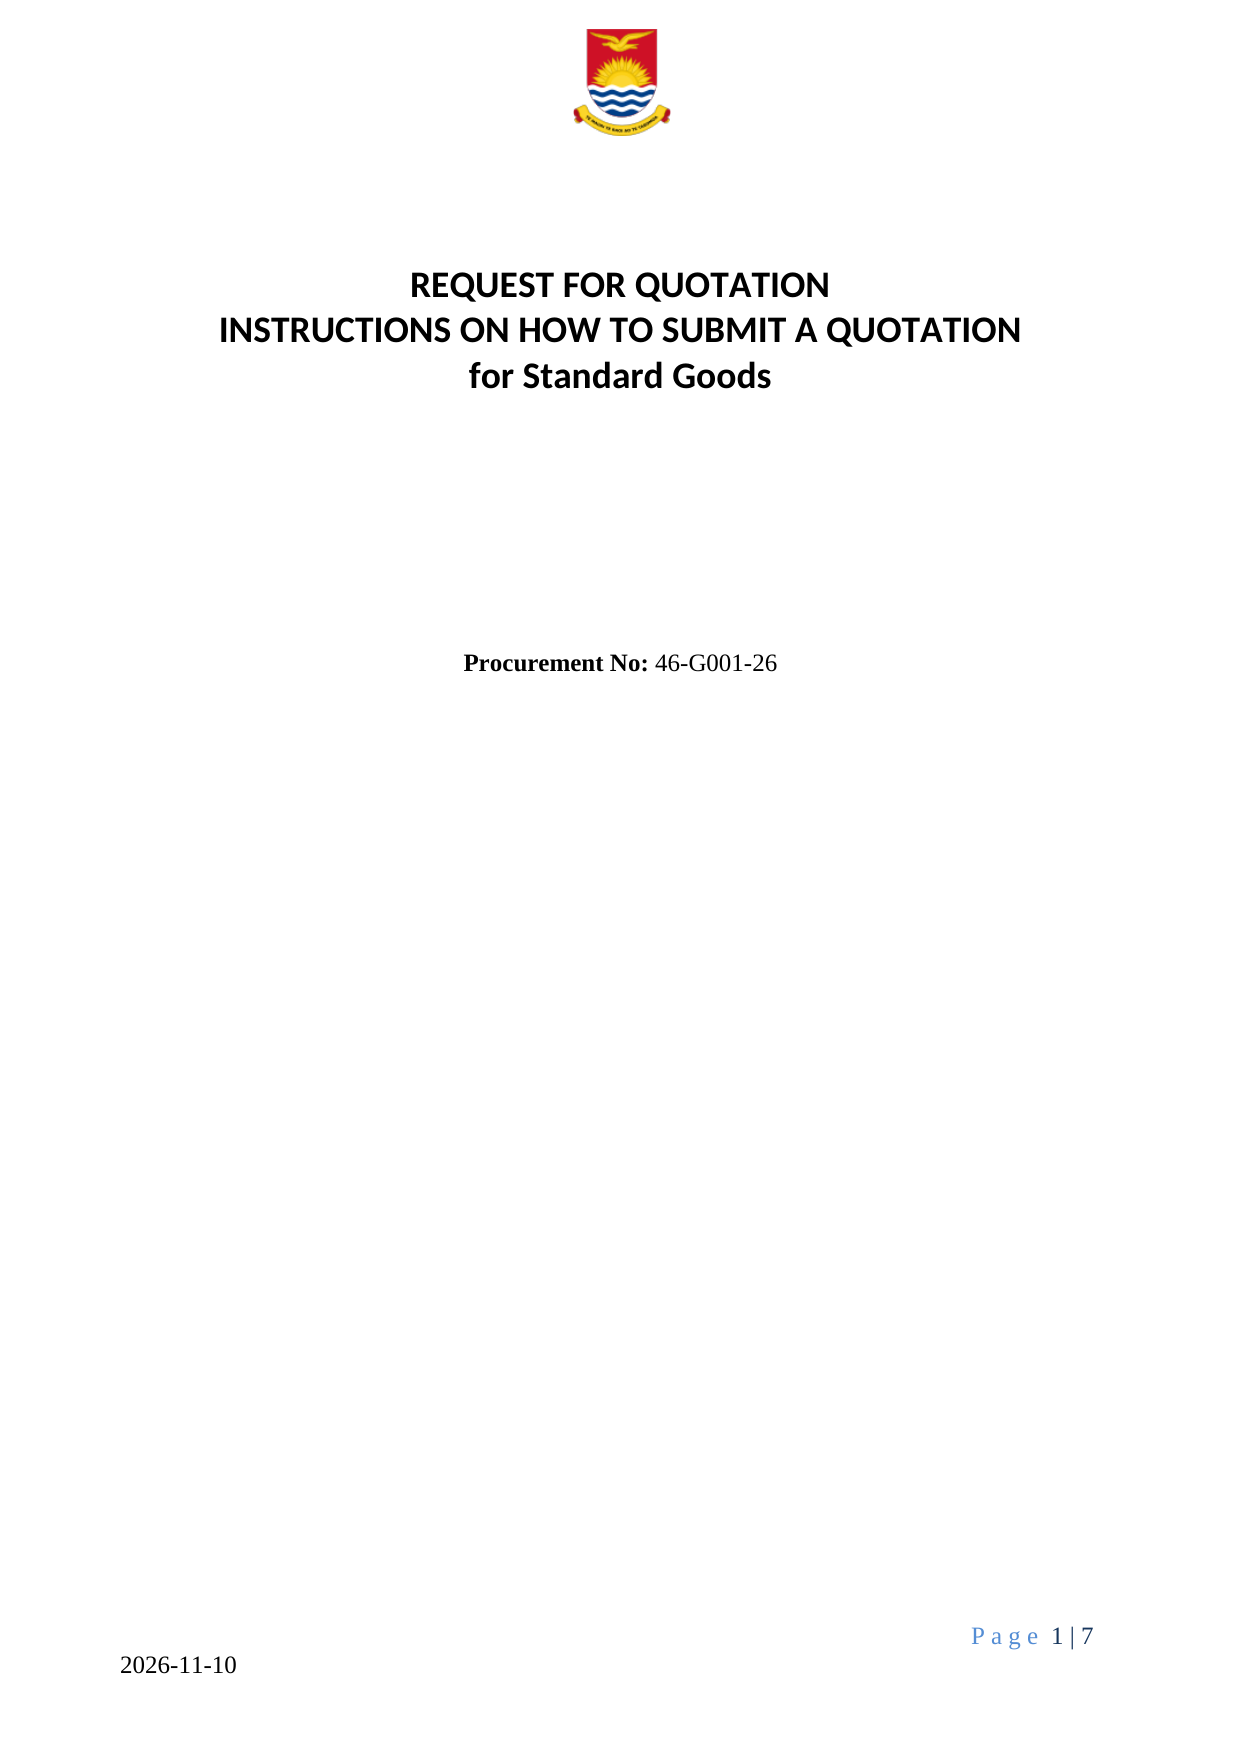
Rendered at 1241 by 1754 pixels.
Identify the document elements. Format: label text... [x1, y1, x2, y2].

text Procurement No: 46-G001-26 [120, 648, 1120, 677]
text REQUEST FOR QUOTATION INSTRUCTIONS ON HOW TO SUBMIT A QUOTATION for Standard Goods [120, 261, 1120, 398]
picture [573, 29, 671, 136]
